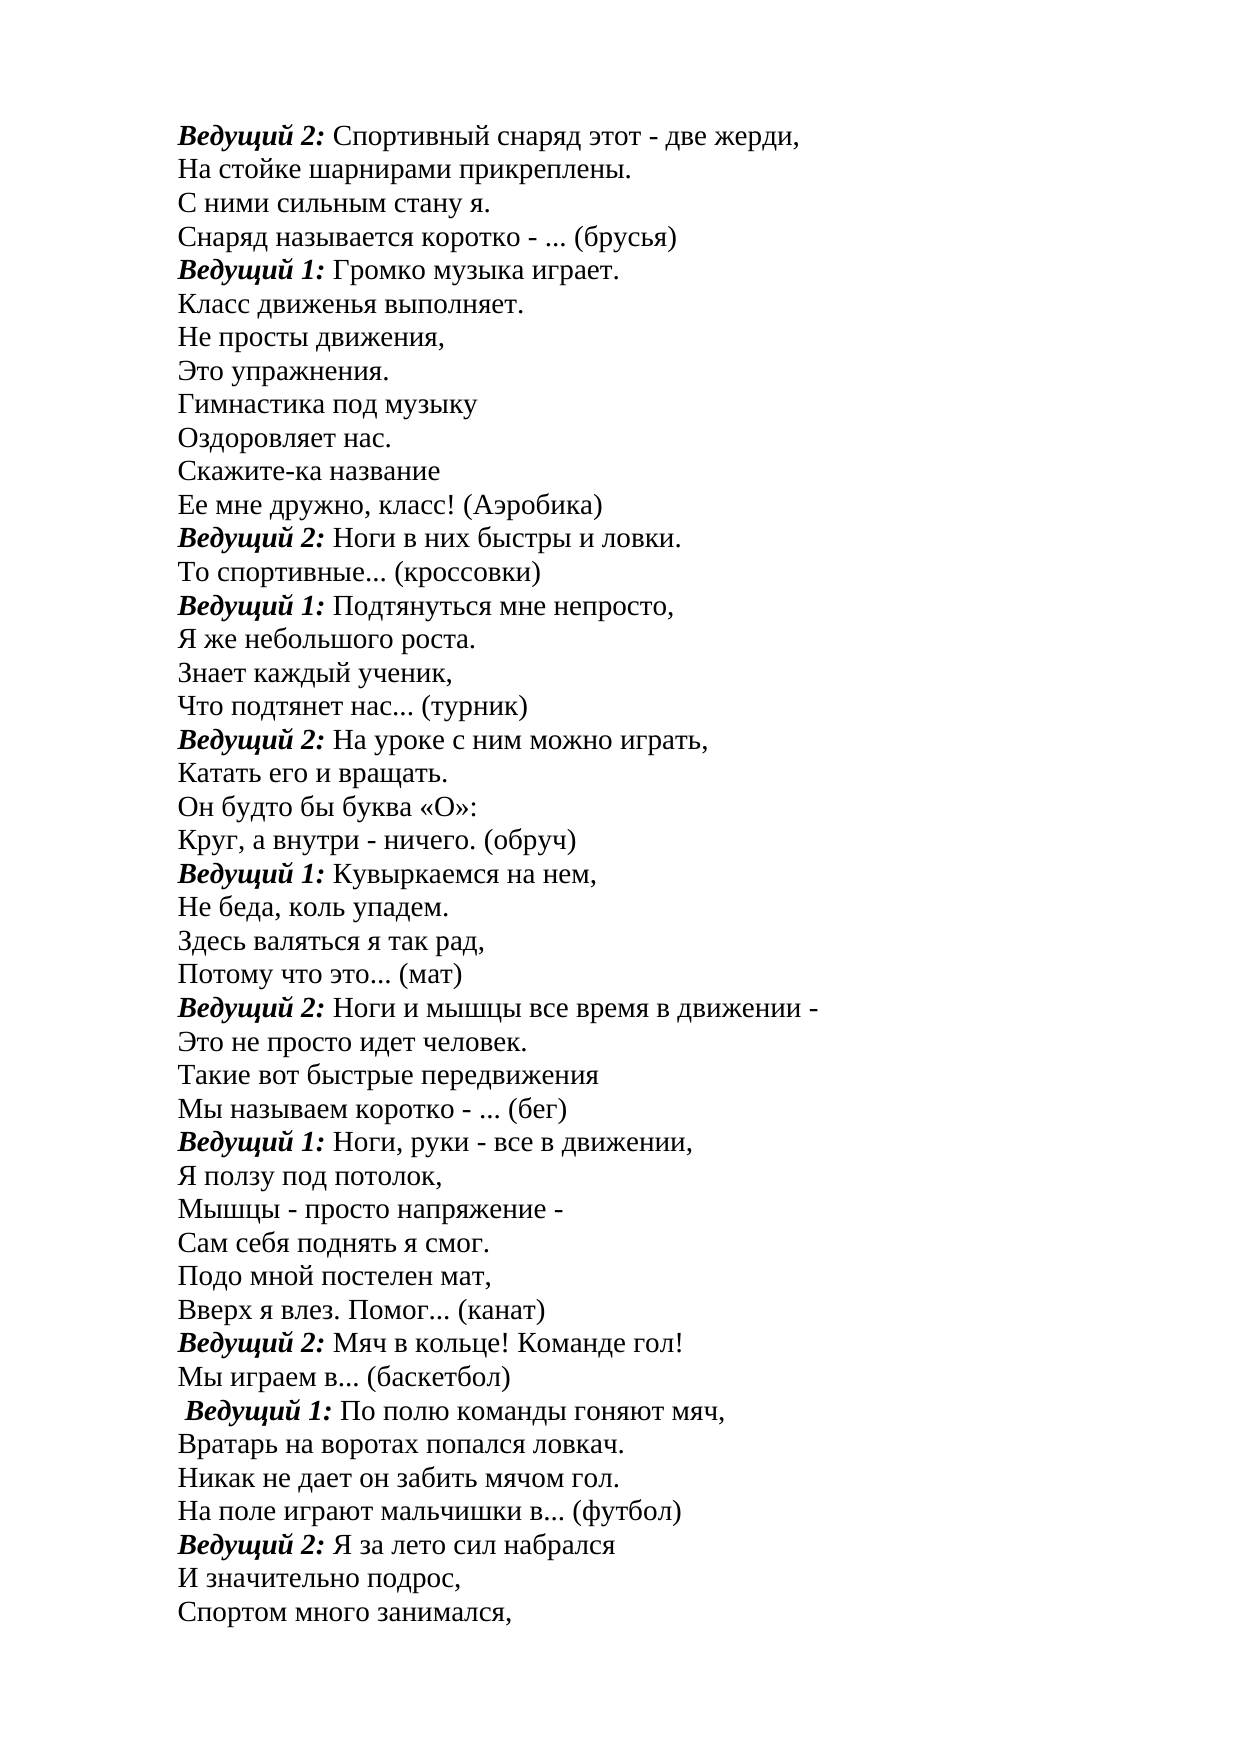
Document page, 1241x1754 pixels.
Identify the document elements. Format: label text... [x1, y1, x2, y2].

text Катать его и вращать. [177, 755, 1152, 789]
text Ведущий 1: По полю команды гоняют мяч, [177, 1393, 1152, 1426]
text Он будто бы буква «О»: [177, 789, 1152, 822]
text Ведущий 1: Ноги, руки - все в движении, [177, 1124, 1152, 1158]
text Вратарь на воротах попался ловкач. [177, 1426, 1152, 1460]
text Что подтянет нас... (турник) [177, 688, 1152, 722]
text Ведущий 2: Ноги в них быстры и ловки. [177, 521, 1152, 554]
text Я ползу под потолок, [177, 1158, 1152, 1191]
text Подо мной постелен мат, [177, 1258, 1152, 1292]
text Спортом много занимался, [177, 1594, 1152, 1627]
text Ведущий 1: Кувыркаемся на нем, [177, 856, 1152, 889]
text Ведущий 1: Подтянуться мне непросто, [177, 588, 1152, 621]
text Скажите-ка название [177, 453, 1152, 487]
text Ведущий 2: На уроке с ним можно играть, [177, 722, 1152, 755]
text Я же небольшого роста. [177, 621, 1152, 655]
text Здесь валяться я так рад, [177, 923, 1152, 957]
text Снаряд называется коротко - ... (брусья) [177, 219, 1152, 252]
text И значительно подрос, [177, 1560, 1152, 1594]
text Ее мне дружно, класс! (Аэробика) [177, 487, 1152, 521]
text Знает каждый ученик, [177, 655, 1152, 688]
text Ведущий 2: Спортивный снаряд этот - две жерди, [177, 118, 1152, 152]
text Ведущий 1: Громко музыка играет. [177, 252, 1152, 286]
text Оздоровляет нас. [177, 420, 1152, 453]
text Никак не дает он забить мячом гол. [177, 1460, 1152, 1493]
text То спортивные... (кроссовки) [177, 554, 1152, 588]
text Вверх я влез. Помог... (канат) [177, 1292, 1152, 1326]
text Ведущий 2: Ноги и мышцы все время в движении - [177, 990, 1152, 1024]
text Не просты движения, [177, 319, 1152, 353]
text Мы называем коротко - ... (бег) [177, 1091, 1152, 1124]
text На стойке шарнирами прикреплены. [177, 152, 1152, 185]
text С ними сильным стану я. [177, 185, 1152, 219]
text Не беда, коль упадем. [177, 889, 1152, 923]
text Такие вот быстрые передвижения [177, 1057, 1152, 1091]
text Это не просто идет человек. [177, 1024, 1152, 1057]
text Ведущий 2: Мяч в кольце! Команде гол! [177, 1326, 1152, 1359]
text Потому что это... (мат) [177, 957, 1152, 990]
text Мышцы - просто напряжение - [177, 1191, 1152, 1225]
text Ведущий 2: Я за лето сил набрался [177, 1527, 1152, 1560]
text Класс движенья выполняет. [177, 286, 1152, 319]
text Круг, а внутри - ничего. (обруч) [177, 822, 1152, 856]
text Это упражнения. [177, 353, 1152, 386]
text На поле играют мальчишки в... (футбол) [177, 1493, 1152, 1527]
text Гимнастика под музыку [177, 386, 1152, 420]
text Сам себя поднять я смог. [177, 1225, 1152, 1258]
text Мы играем в... (баскетбол) [177, 1359, 1152, 1393]
